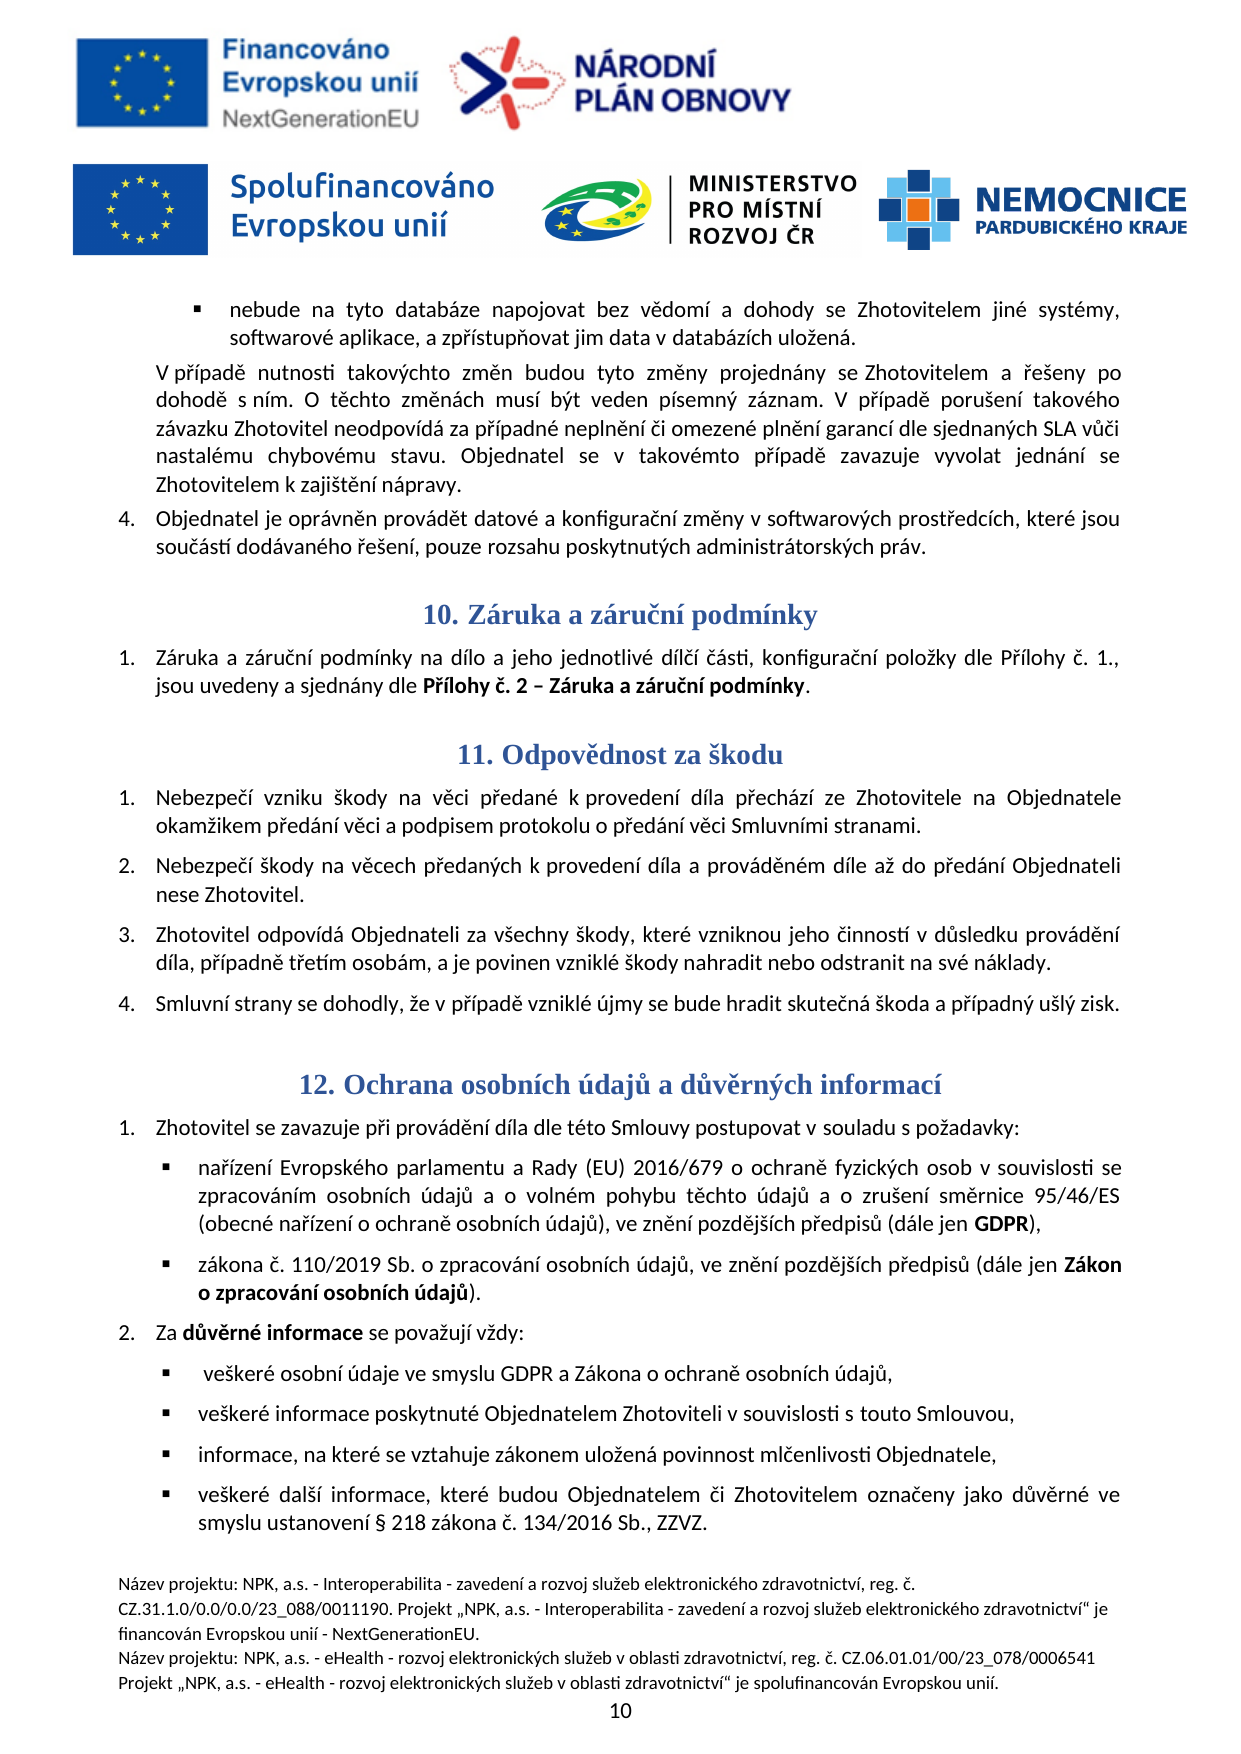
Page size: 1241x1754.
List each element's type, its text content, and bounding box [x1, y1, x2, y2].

list veškeré další informace, které budou Objednatelem či Zhotovitelem označeny jako důvěrné ve smyslu ustanovení § 218 zákona č. 134/2016 Sb., ZZVZ. [161, 1481, 1122, 1537]
list Nebezpečí vzniku škody na věci předané k provedení díla přechází ze Zhotovitele na Objednatele okamžikem předání věci a podpisem protokolu o předání věci Smluvními stranami. [118, 783, 1122, 839]
list Za důvěrné informace se považují vždy: [118, 1318, 1122, 1346]
list zákona č. 110/2019 Sb. o zpracování osobních údajů, ve znění pozdějších předpisů (dále jen Zákon o zpracování osobních údajů). [161, 1250, 1122, 1306]
list Objednatel je oprávněn provádět datové a konfigurační změny v softwarových prostředcích, které jsou součástí dodávaného řešení, pouze rozsahu poskytnutých administrátorských práv. [118, 504, 1122, 560]
subtitle Odpovědnost za škodu [118, 737, 1122, 771]
subtitle Ochrana osobních údajů a důvěrných informací [118, 1067, 1122, 1100]
list veškeré informace poskytnuté Objednatelem Zhotoviteli v souvislosti s touto Smlouvou, [161, 1399, 1122, 1427]
subtitle Záruka a záruční podmínky [118, 597, 1122, 631]
picture [70, 161, 863, 258]
list Zhotovitel odpovídá Objednateli za všechny škody, které vzniknou jeho činností v důsledku provádění díla, případně třetím osobám, a je povinen vzniklé škody nahradit nebo odstranit na své náklady. [118, 920, 1122, 976]
list nařízení Evropského parlamentu a Rady (EU) 2016/679 o ochraně fyzických osob v souvislosti se zpracováním osobních údajů a o volném pohybu těchto údajů a o zrušení směrnice 95/46/ES (obecné nařízení o ochraně osobních údajů), ve znění pozdějších předpisů (dále jen GDPR), [161, 1153, 1122, 1237]
list Nebezpečí škody na věcech předaných k provedení díla a prováděném díle až do předání Objednateli nese Zhotovitel. [118, 852, 1122, 908]
list veškeré osobní údaje ve smyslu GDPR a Zákona o ochraně osobních údajů, [161, 1359, 1122, 1387]
list Zhotovitel se zavazuje při provádění díla dle této Smlouvy postupovat v souladu s požadavky: [118, 1113, 1122, 1141]
list nebude na tyto databáze napojovat bez vědomí a dohody se Zhotovitelem jiné systémy, softwarové aplikace, a zpřístupňovat jim data v databázích uložená. [192, 295, 1122, 351]
list Záruka a záruční podmínky na dílo a jeho jednotlivé dílčí části, konfigurační položky dle Přílohy č. 1., jsou uvedeny a sjednány dle Přílohy č. 2 – Záruka a záruční podmínky. [118, 643, 1122, 699]
picture [877, 168, 1187, 251]
list Smluvní strany se dohodly, že v případě vzniklé újmy se bude hradit skutečná škoda a případný ušlý zisk. [118, 989, 1122, 1017]
text V případě nutnosti takovýchto změn budou tyto změny projednány se Zhotovitelem a řešeny po dohodě s ním. O těchto změnách musí být veden písemný záznam. V případě porušení takového závazku Zhotovitel neodpovídá za případné neplnění či omezené plnění garancí dle sjednaných SLA vůči nastalému chybovému stavu. Objednatel se v takovémto případě zavazuje vyvolat jednání se Zhotovitelem k zajištění nápravy. [156, 358, 1122, 498]
picture [67, 7, 812, 155]
list informace, na které se vztahuje zákonem uložená povinnost mlčenlivosti Objednatele, [161, 1440, 1122, 1468]
